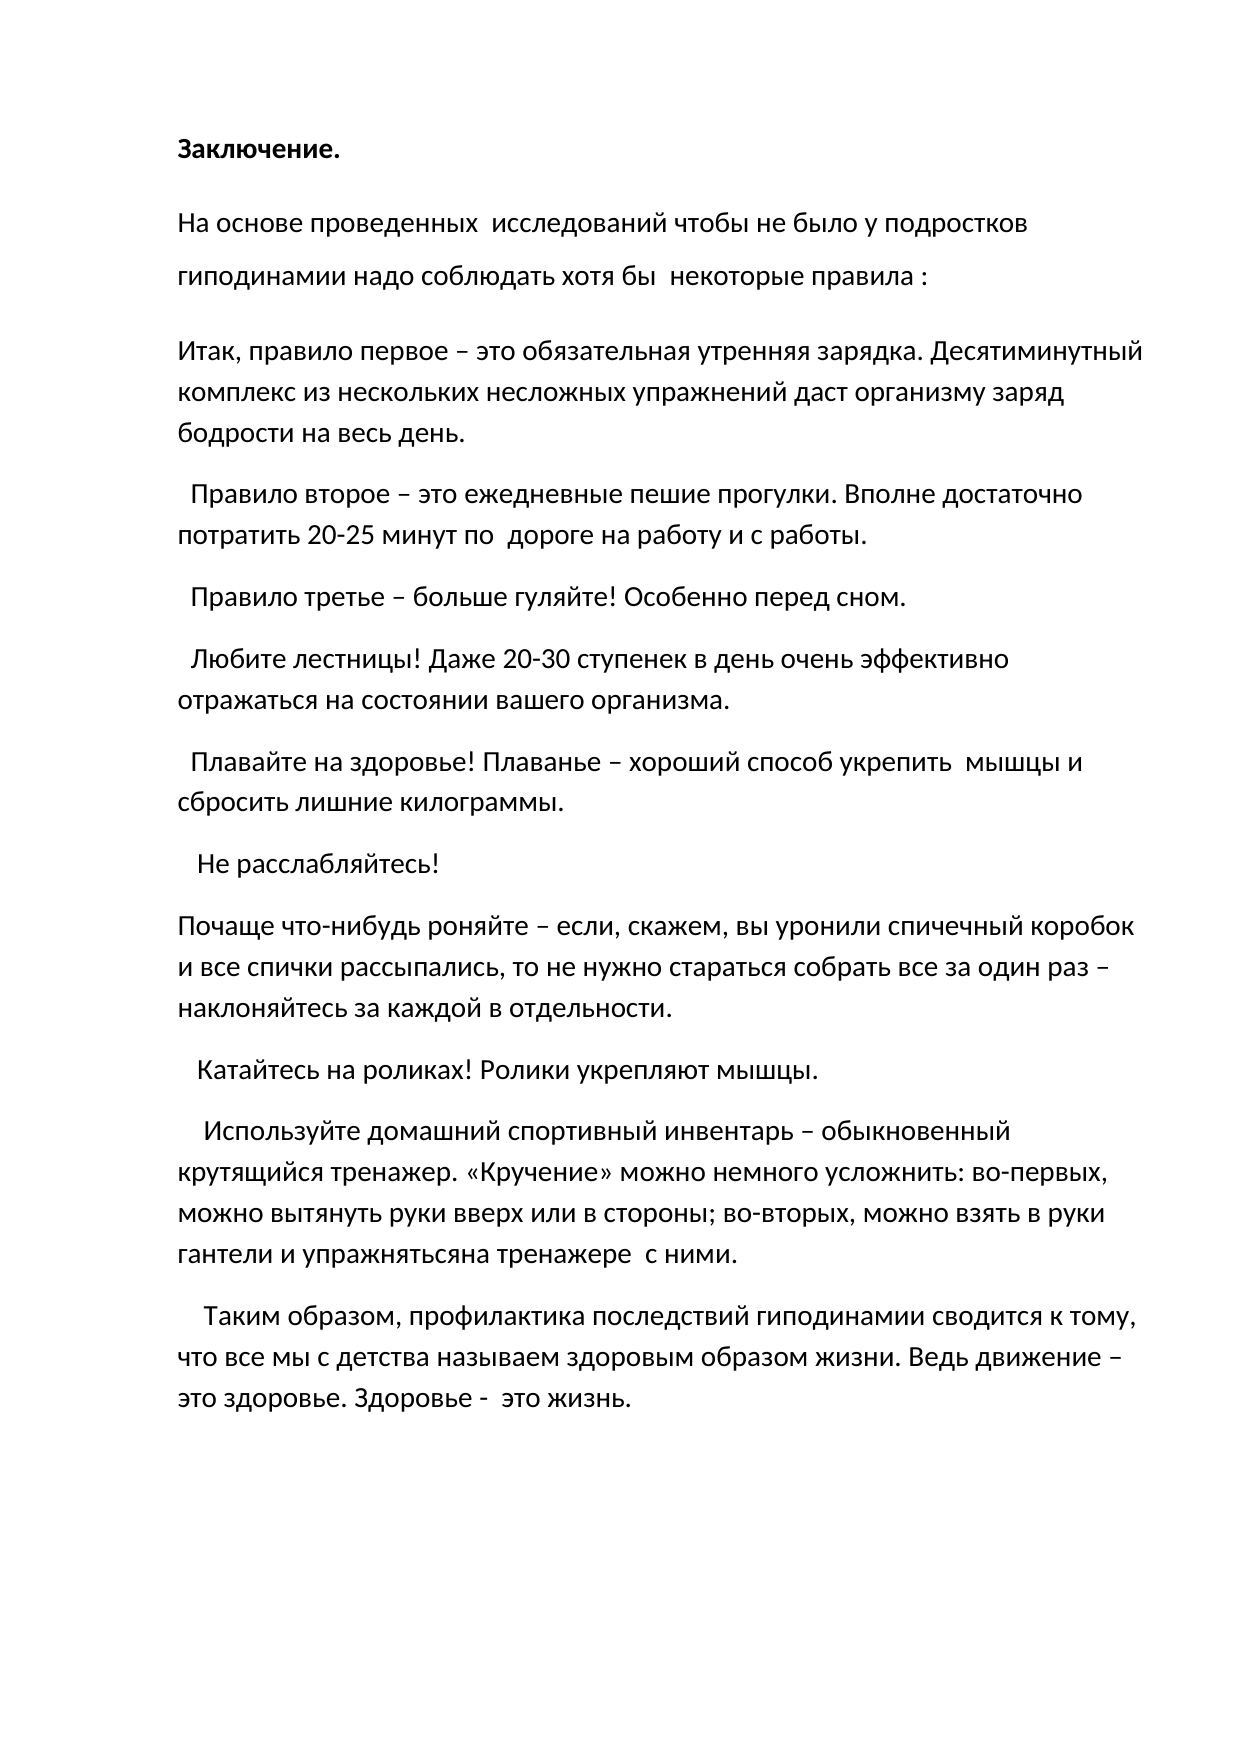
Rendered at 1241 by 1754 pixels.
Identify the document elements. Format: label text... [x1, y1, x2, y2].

text Итак, правило первое – это обязательная утренняя зарядка. Десятиминутный комплекс из нескольких несложных упражнений даст организму заряд бодрости на весь день. [177, 332, 1152, 449]
text Не расслабляйтесь! [177, 845, 1152, 881]
text Используйте домашний спортивный инвентарь – обыкновенный крутящийся тренажер. «Кручение» можно немного усложнить: во-первых, можно вытянуть руки вверх или в стороны; во-вторых, можно взять в руки гантели и упражнятьсяна тренажере с ними. [177, 1112, 1152, 1271]
text Таким образом, профилактика последствий гиподинамии сводится к тому, что все мы с детства называем здоровым образом жизни. Ведь движение – это здоровье. Здоровье - это жизнь. [177, 1297, 1152, 1414]
text Любите лестницы! Даже 20-30 ступенек в день очень эффективно отражаться на состоянии вашего организма. [177, 640, 1152, 716]
text Катайтесь на роликах! Ролики укрепляют мышцы. [177, 1051, 1152, 1086]
text Почаще что-нибудь роняйте – если, скажем, вы уронили спичечный коробок и все спички рассыпались, то не нужно стараться собрать все за один раз – наклоняйтесь за каждой в отдельности. [177, 907, 1152, 1024]
text На основе проведенных исследований чтобы не было у подростков гиподинамии надо соблюдать хотя бы некоторые правила : [177, 204, 1152, 293]
text Правило второе – это ежедневные пешие прогулки. Вполне достаточно потратить 20-25 минут по дороге на работу и с работы. [177, 475, 1152, 552]
text Правило третье – больше гуляйте! Особенно перед сном. [177, 578, 1152, 614]
text Заключение. [177, 130, 1152, 165]
text Плавайте на здоровье! Плаванье – хороший способ укрепить мышцы и сбросить лишние килограммы. [177, 743, 1152, 819]
